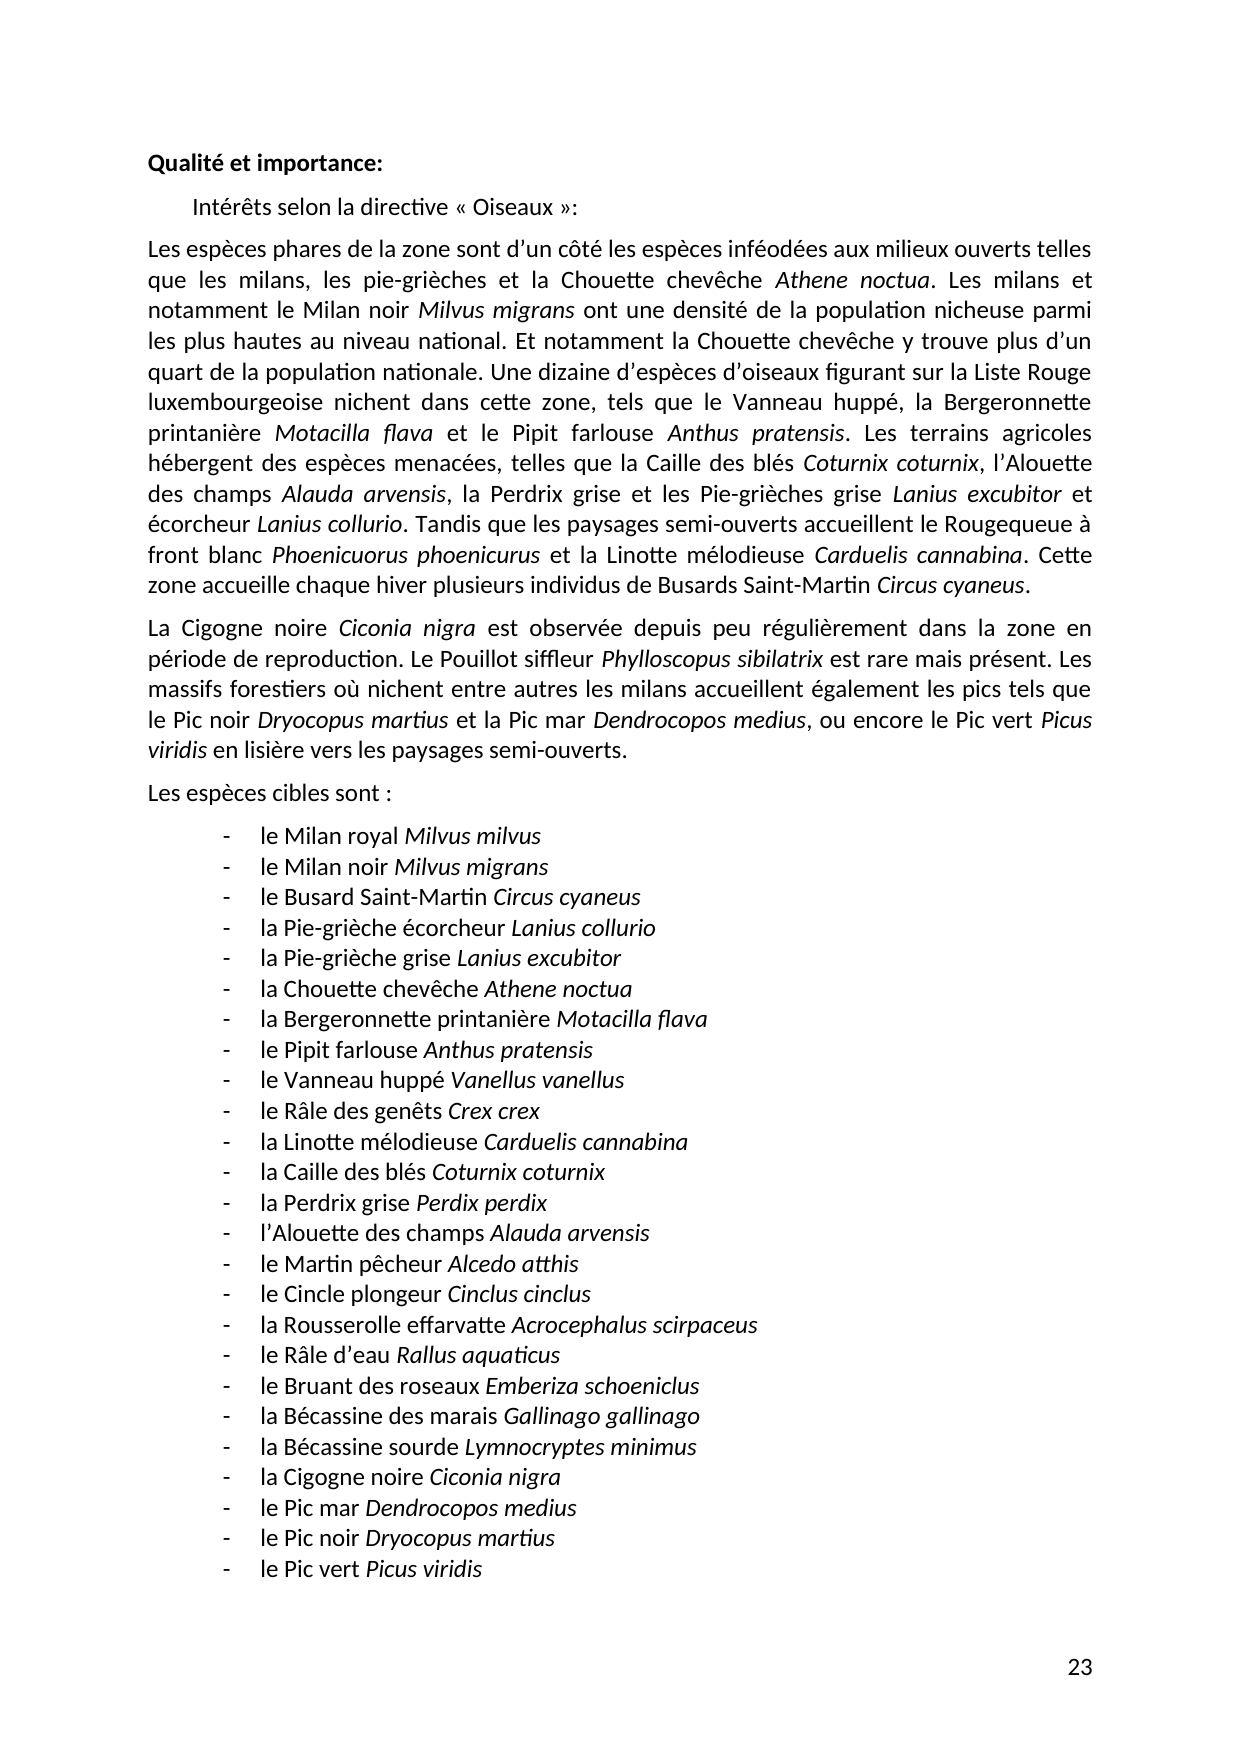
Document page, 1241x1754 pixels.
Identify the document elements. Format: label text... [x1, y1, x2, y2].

list la Linotte mélodieuse Carduelis cannabina [223, 1126, 1093, 1156]
list la Bécassine des marais Gallinago gallinago [223, 1400, 1093, 1431]
list la Pie-grièche grise Lanius excubitor [223, 943, 1093, 973]
list la Cigogne noire Ciconia nigra [223, 1461, 1093, 1492]
list le Râle d’eau Rallus aquaticus [223, 1339, 1093, 1370]
list le Pic noir Dryocopus martius [223, 1522, 1093, 1553]
list la Rousserolle effarvatte Acrocephalus scirpaceus [223, 1309, 1093, 1339]
list la Caille des blés Coturnix coturnix [223, 1156, 1093, 1187]
text La Cigogne noire Ciconia nigra est observée depuis peu régulièrement dans la zone en période de reproduction. Le Pouillot siffleur Phylloscopus sibilatrix est rare mais présent. Les massifs forestiers où nichent entre autres les milans accueillent également les pics tels que le Pic noir Dryocopus martius et la Pic mar Dendrocopos medius, ou encore le Pic vert Picus viridis en lisière vers les paysages semi-ouverts. [148, 612, 1093, 765]
list le Bruant des roseaux Emberiza schoeniclus [223, 1370, 1093, 1400]
list le Pipit farlouse Anthus pratensis [223, 1034, 1093, 1065]
list la Chouette chevêche Athene noctua [223, 973, 1093, 1004]
list le Milan noir Milvus migrans [223, 851, 1093, 882]
list le Vanneau huppé Vanellus vanellus [223, 1065, 1093, 1095]
list le Râle des genêts Crex crex [223, 1095, 1093, 1126]
text Les espèces phares de la zone sont d’un côté les espèces inféodées aux milieux ouverts telles que les milans, les pie-grièches et la Chouette chevêche Athene noctua. Les milans et notamment le Milan noir Milvus migrans ont une densité de la population nicheuse parmi les plus hautes au niveau national. Et notamment la Chouette chevêche y trouve plus d’un quart de la population nationale. Une dizaine d’espèces d’oiseaux figurant sur la Liste Rouge luxembourgeoise nichent dans cette zone, tels que le Vanneau huppé, la Bergeronnette printanière Motacilla flava et le Pipit farlouse Anthus pratensis. Les terrains agricoles hébergent des espèces menacées, telles que la Caille des blés Coturnix coturnix, l’Alouette des champs Alauda arvensis, la Perdrix grise et les Pie-grièches grise Lanius excubitor et écorcheur Lanius collurio. Tandis que les paysages semi-ouverts accueillent le Rougequeue à front blanc Phoenicuorus phoenicurus et la Linotte mélodieuse Carduelis cannabina. Cette zone accueille chaque hiver plusieurs individus de Busards Saint-Martin Circus cyaneus. [148, 234, 1093, 600]
list le Busard Saint-Martin Circus cyaneus [223, 882, 1093, 912]
list le Milan royal Milvus milvus [223, 821, 1093, 851]
list le Pic mar Dendrocopos medius [223, 1492, 1093, 1522]
list le Cincle plongeur Cinclus cinclus [223, 1278, 1093, 1309]
list la Perdrix grise Perdix perdix [223, 1187, 1093, 1217]
text Intérêts selon la directive « Oiseaux »: [148, 191, 1093, 221]
text Les espèces cibles sont : [148, 777, 1093, 808]
list le Martin pêcheur Alcedo atthis [223, 1248, 1093, 1278]
list l’Alouette des champs Alauda arvensis [223, 1217, 1093, 1248]
text Qualité et importance: [148, 148, 1093, 178]
list la Pie-grièche écorcheur Lanius collurio [223, 912, 1093, 943]
list le Pic vert Picus viridis [223, 1553, 1093, 1583]
list la Bergeronnette printanière Motacilla flava [223, 1004, 1093, 1034]
list la Bécassine sourde Lymnocryptes minimus [223, 1431, 1093, 1461]
